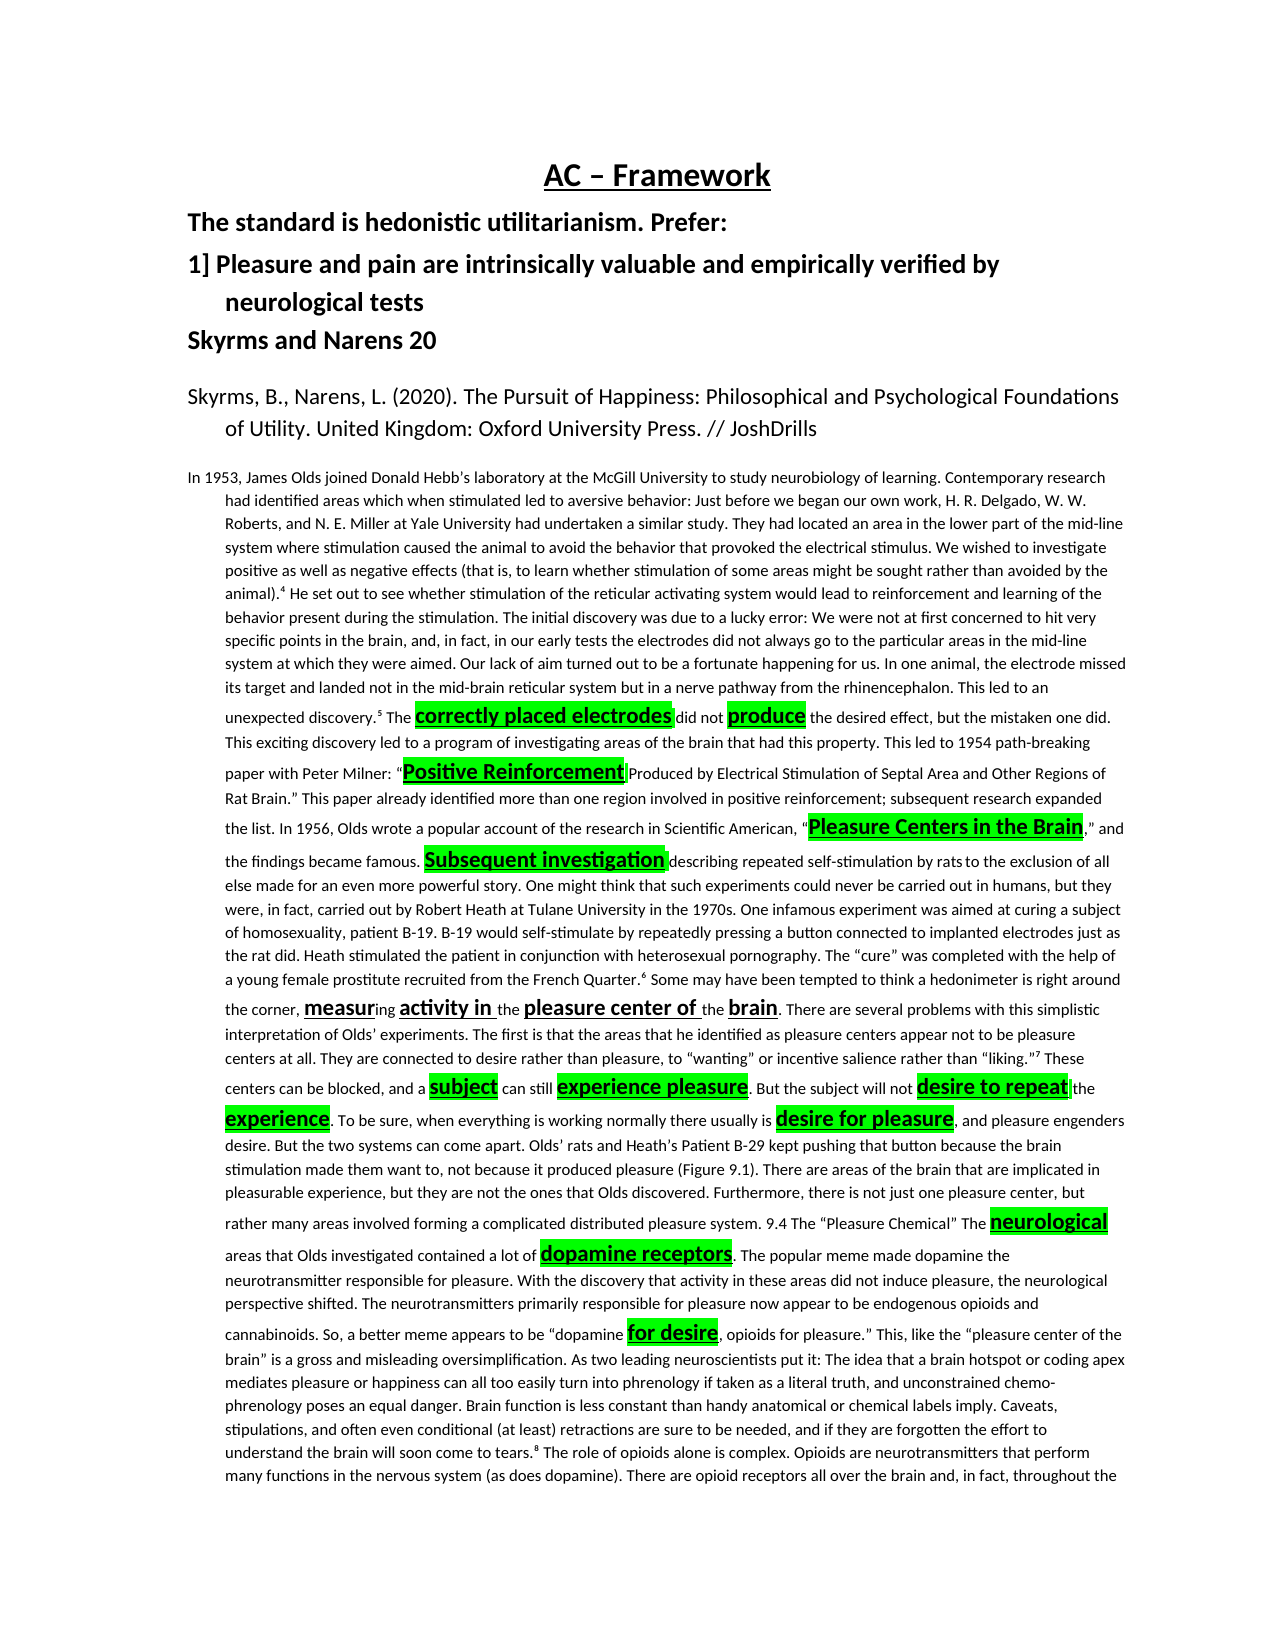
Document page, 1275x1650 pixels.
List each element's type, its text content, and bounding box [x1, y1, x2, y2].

subtitle AC – Framework [187, 154, 1126, 195]
text Skyrms, B., Narens, L. (2020). The Pursuit of Happiness: Philosophical and Psychological Foundations of Utility. United Kingdom: Oxford University Press. // JoshDrills [187, 382, 1126, 442]
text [187, 467, 1126, 1486]
text Skyrms and Narens 20 [187, 323, 1126, 356]
text The standard is hedonistic utilitarianism. Prefer: [187, 205, 1126, 238]
text 1] Pleasure and pain are intrinsically valuable and empirically verified by neurological tests [187, 247, 1126, 318]
